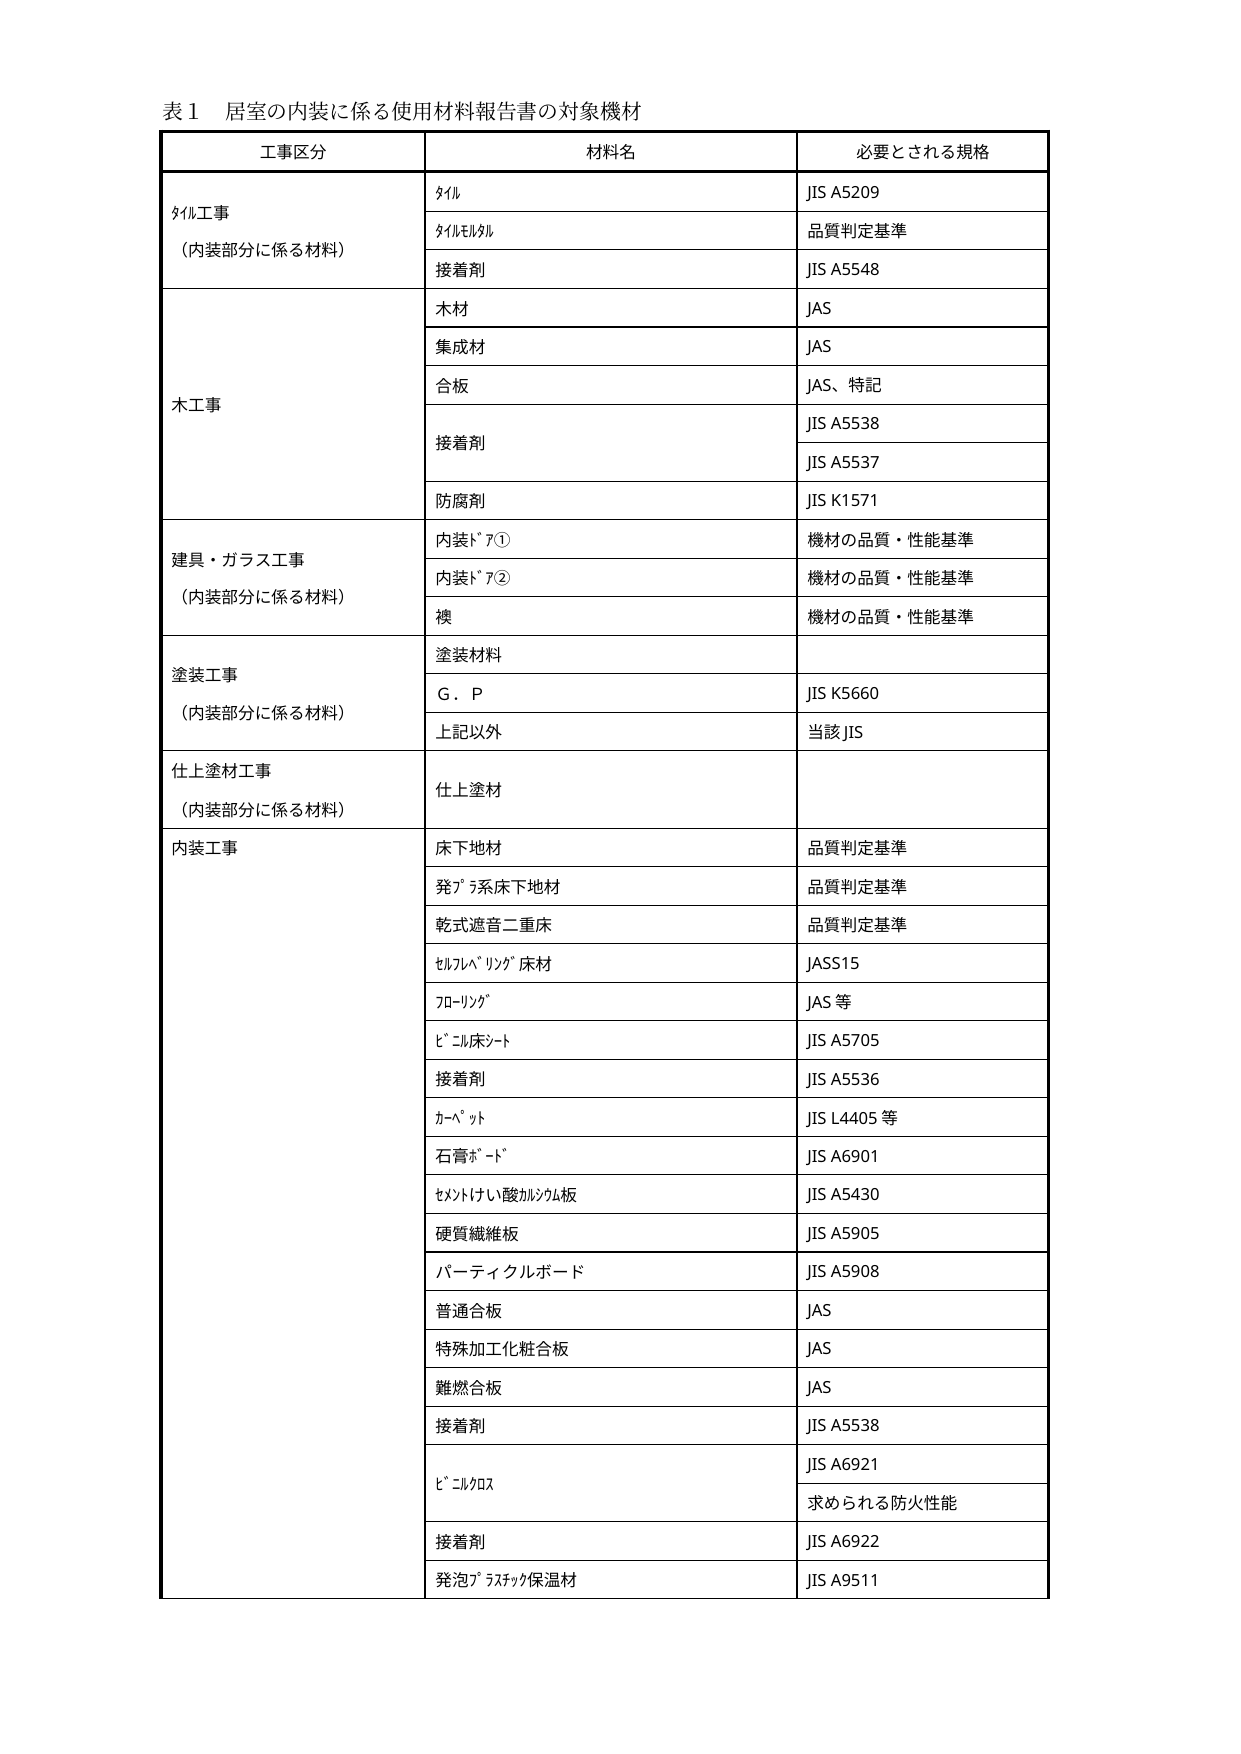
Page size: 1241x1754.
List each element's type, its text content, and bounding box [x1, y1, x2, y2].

table_cell Ｇ．Ｐ [426, 674, 796, 712]
table_cell 接着剤 [426, 405, 796, 481]
table_cell JAS [798, 328, 1047, 365]
table_cell JASS15 [798, 944, 1047, 982]
table_cell 防腐剤 [426, 482, 796, 519]
table_cell JIS A5537 [798, 443, 1047, 481]
table_cell JIS A5536 [798, 1060, 1047, 1097]
table_cell ｾﾒﾝﾄけい酸ｶﾙｼｳﾑ板 [426, 1175, 796, 1213]
table_cell 建具・ガラス工事 （内装部分に係る材料） [163, 520, 424, 635]
table_cell 上記以外 [426, 713, 796, 750]
table_cell 塗装工事 （内装部分に係る材料） [163, 636, 424, 750]
table_cell 接着剤 [426, 1060, 796, 1097]
table_cell 特殊加工化粧合板 [426, 1330, 796, 1367]
table_header 必要とされる規格 [798, 133, 1047, 170]
table_cell 木工事 [163, 289, 424, 519]
table_cell 機材の品質・性能基準 [798, 597, 1047, 635]
table_cell 内装ﾄﾞｱ① [426, 520, 796, 558]
table_cell JIS A5538 [798, 1407, 1047, 1444]
text 表１ 居室の内装に係る使用材料報告書の対象機材 [162, 92, 1152, 129]
table_cell 内装工事 [163, 829, 424, 1598]
table_cell 品質判定基準 [798, 829, 1047, 866]
table_cell 機材の品質・性能基準 [798, 559, 1047, 596]
table_cell 石膏ﾎﾞｰﾄﾞ [426, 1137, 796, 1174]
table_cell JIS A5908 [798, 1253, 1047, 1290]
table_cell 普通合板 [426, 1291, 796, 1328]
table_cell JIS A5705 [798, 1021, 1047, 1059]
table_cell 品質判定基準 [798, 867, 1047, 904]
table_cell パーティクルボード [426, 1253, 796, 1290]
table_cell [798, 636, 1047, 673]
table_cell JIS A9511 [798, 1561, 1047, 1598]
table_cell 木材 [426, 289, 796, 326]
table_cell JIS A5209 [798, 173, 1047, 211]
table_cell JAS [798, 1291, 1047, 1328]
table_cell [798, 751, 1047, 827]
table_cell ﾌﾛｰﾘﾝｸﾞ [426, 983, 796, 1020]
table_cell ｶｰﾍﾟｯﾄ [426, 1098, 796, 1136]
table_cell 塗装材料 [426, 636, 796, 673]
table_cell JIS A5548 [798, 250, 1047, 288]
table_cell ﾀｲﾙﾓﾙﾀﾙ [426, 212, 796, 249]
table_cell 機材の品質・性能基準 [798, 520, 1047, 558]
table_cell JIS K5660 [798, 674, 1047, 712]
table_cell 合板 [426, 366, 796, 403]
table_cell 内装ﾄﾞｱ② [426, 559, 796, 596]
table_cell JIS A5538 [798, 405, 1047, 442]
table_cell （内装部分に係る材料） [163, 789, 424, 827]
table_cell JAS、特記 [798, 366, 1047, 403]
table_cell JAS [798, 1330, 1047, 1367]
table_cell 品質判定基準 [798, 212, 1047, 249]
table_cell 集成材 [426, 328, 796, 365]
table_cell ｾﾙﾌﾚﾍﾞﾘﾝｸﾞ床材 [426, 944, 796, 982]
table_cell JIS A5905 [798, 1214, 1047, 1251]
table_cell 求められる防火性能 [798, 1484, 1047, 1521]
table_cell JAS [798, 1368, 1047, 1406]
table_cell JIS A5430 [798, 1175, 1047, 1213]
table_cell 接着剤 [426, 1407, 796, 1444]
table_cell 硬質繊維板 [426, 1214, 796, 1251]
table_cell ﾀｲﾙ [426, 173, 796, 211]
table_cell 乾式遮音二重床 [426, 906, 796, 943]
table_cell JIS A6901 [798, 1137, 1047, 1174]
table_cell 接着剤 [426, 250, 796, 288]
table_cell JIS A6921 [798, 1445, 1047, 1483]
table_cell ﾀｲﾙ工事 （内装部分に係る材料） [163, 173, 424, 288]
table_cell 発ﾌﾟﾗ系床下地材 [426, 867, 796, 904]
table_cell JIS K1571 [798, 482, 1047, 519]
table_cell 襖 [426, 597, 796, 635]
table_cell 仕上塗材 [426, 751, 796, 827]
table_cell 床下地材 [426, 829, 796, 866]
table_cell 仕上塗材工事 [163, 751, 424, 789]
table_cell ﾋﾞﾆﾙ床ｼｰﾄ [426, 1021, 796, 1059]
table_cell 難燃合板 [426, 1368, 796, 1406]
table_header 工事区分 [163, 133, 424, 170]
table_cell 発泡ﾌﾟﾗｽﾁｯｸ保温材 [426, 1561, 796, 1598]
table_cell 品質判定基準 [798, 906, 1047, 943]
table_cell 当該JIS [798, 713, 1047, 750]
table_cell ﾋﾞﾆﾙｸﾛｽ [426, 1445, 796, 1521]
table_cell JAS [798, 289, 1047, 326]
table_cell 接着剤 [426, 1522, 796, 1560]
table_cell JAS等 [798, 983, 1047, 1020]
table_cell JIS L4405等 [798, 1098, 1047, 1136]
table_header 材料名 [426, 133, 796, 170]
table_cell JIS A6922 [798, 1522, 1047, 1560]
